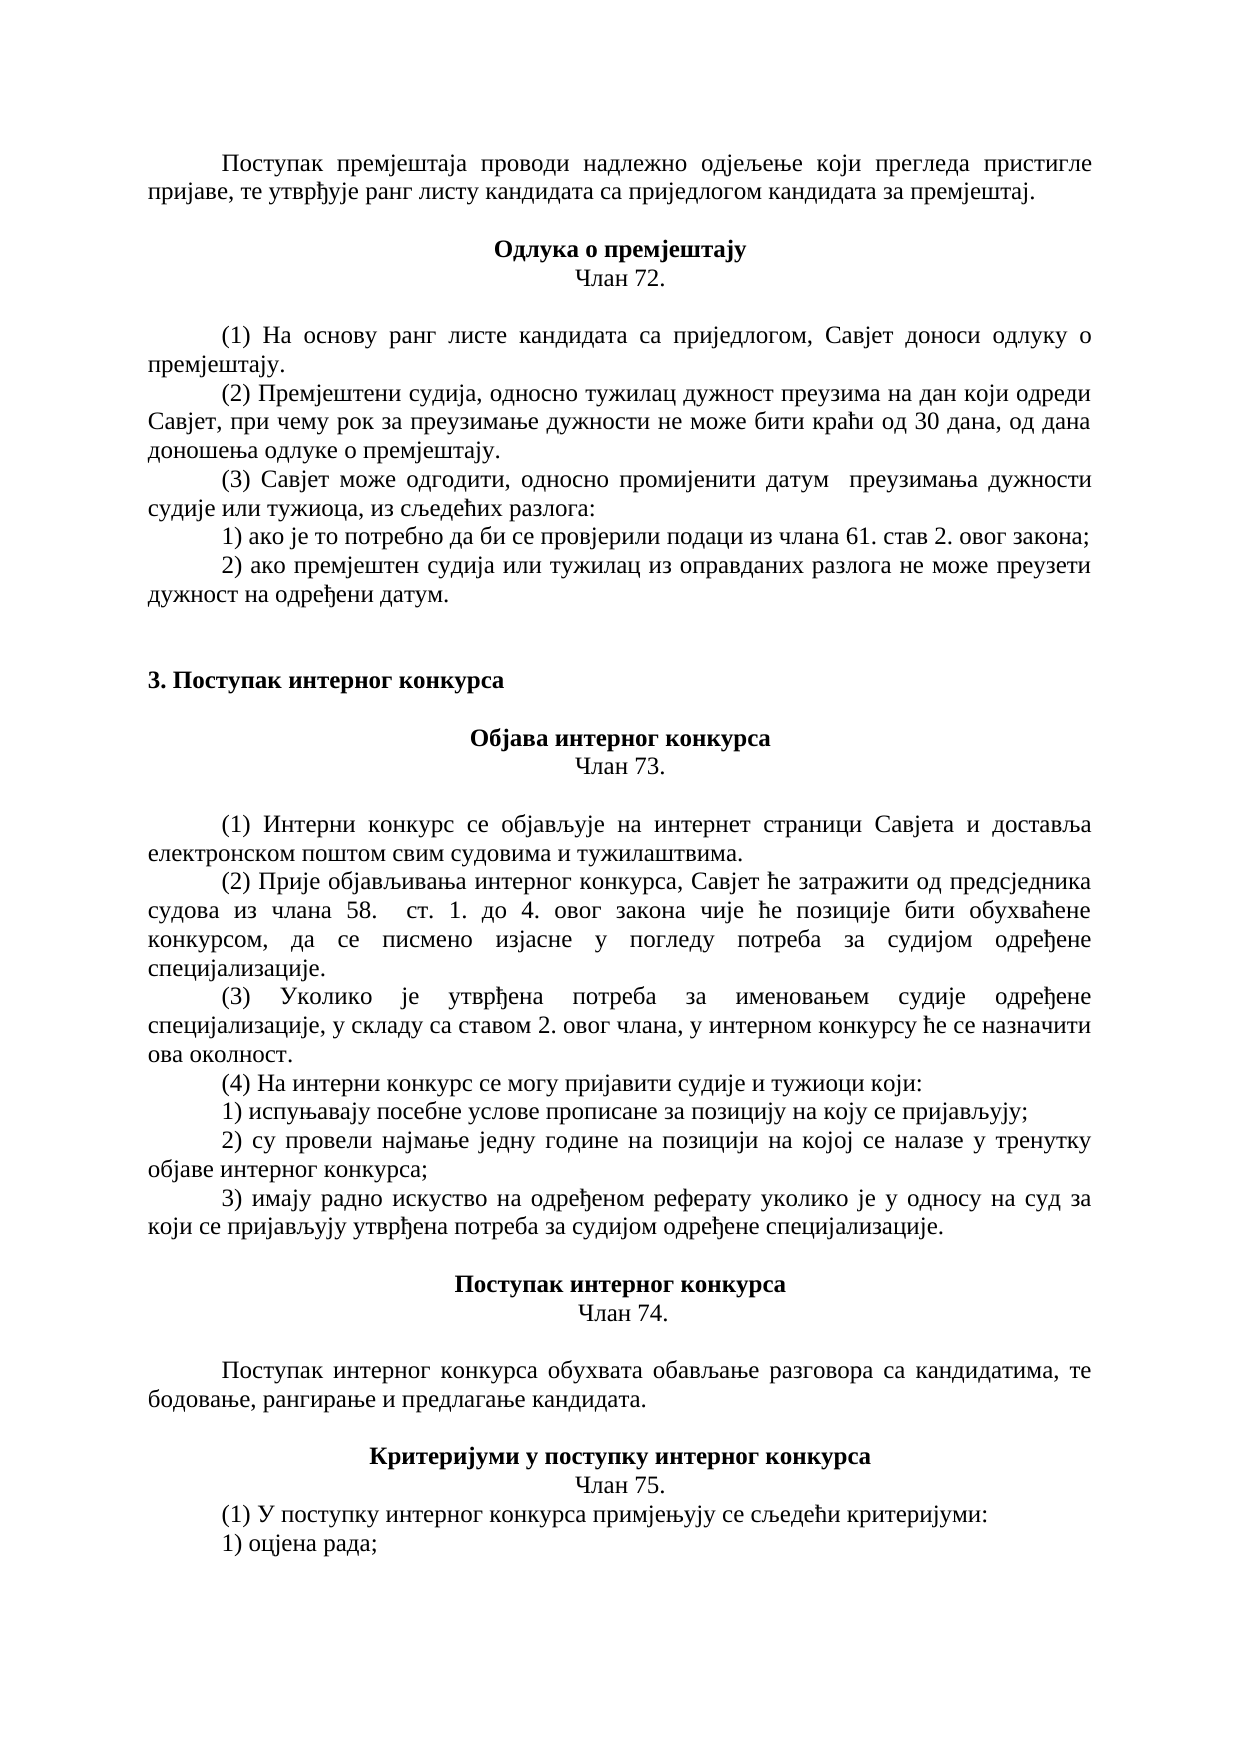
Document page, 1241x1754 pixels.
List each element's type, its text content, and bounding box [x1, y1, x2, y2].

text (4) На интерни конкурс се могу пријавити судије и тужиоци који: [148, 1068, 1093, 1096]
text 2) су провели најмање једну године на позицији на којој се налазе у тренутку објаве интерног конкурса; [148, 1125, 1093, 1183]
text (3) Савјет може одгодити, односно промијенити датум преузимања дужности судије или тужиоца, из сљедећих разлога: [148, 464, 1093, 521]
text (3) Уколико је утврђена потреба за именовањем судије одређене специјализације, у складу са ставом 2. овог члана, у интерном конкурсу ће се назначити ова околност. [148, 981, 1093, 1068]
text (2) Прије објављивања интерног конкурса, Савјет ће затражити од предсједника судова из члана 58. ст. 1. до 4. овог закона чије ће позиције бити обухваћене конкурсом, да се писмено изјасне у погледу потреба за судијом одређене специјализације. [148, 866, 1093, 981]
text Поступак премјештаја проводи надлежно одјељење који прегледа пристигле пријаве, те утврђује ранг листу кандидата са приједлогом кандидата за премјештај. [148, 148, 1093, 205]
text (1) На основу ранг листе кандидата са приједлогом, Савјет доноси одлуку о премјештају. [148, 320, 1093, 378]
text (2) Премјештени судија, односно тужилац дужност преузима на дан који одреди Савјет, при чему рок за преузимање дужности не може бити краћи од 30 дана, од дана доношења одлуке о премјештају. [148, 378, 1093, 464]
text Објава интерног конкурса [148, 723, 1093, 751]
text (1) У поступку интерног конкурса примјењују се сљедећи критеријуми: [148, 1499, 1093, 1528]
text 1) испуњавају посебне услове прописане за позицију на коју се пријављују; [148, 1096, 1093, 1125]
text Члан 72. [148, 263, 1093, 291]
text 1) ако је то потребно да би се провјерили подаци из члана 61. став 2. овог закона; [148, 521, 1093, 550]
text Члан 73. [148, 751, 1093, 780]
text Поступак интерног конкурса обухвата обављање разговора са кандидатима, те бодовање, рангирање и предлагање кандидата. [148, 1355, 1093, 1413]
text Поступак интерног конкурса [148, 1269, 1093, 1298]
text Критеријуми у поступку интерног конкурса [148, 1441, 1093, 1470]
text (1) Интерни конкурс се објављује на интернет страници Савјета и доставља електронском поштом свим судовима и тужилаштвима. [148, 809, 1093, 866]
text 3. Поступак интерног конкурса [148, 665, 1093, 694]
text 3) имају радно искуство на одређеном реферату уколико је у односу на суд за који се пријављују утврђена потреба за судијом одређене специјализације. [148, 1183, 1093, 1240]
text 1) оцјена рада; [148, 1528, 1093, 1556]
text Члан 75. [148, 1470, 1093, 1499]
text Одлука о премјештају [148, 234, 1093, 263]
text Члан 74. [148, 1298, 1093, 1326]
text 2) ако премјештен судија или тужилац из оправданих разлога не може преузети дужност на одређени датум. [148, 550, 1093, 608]
